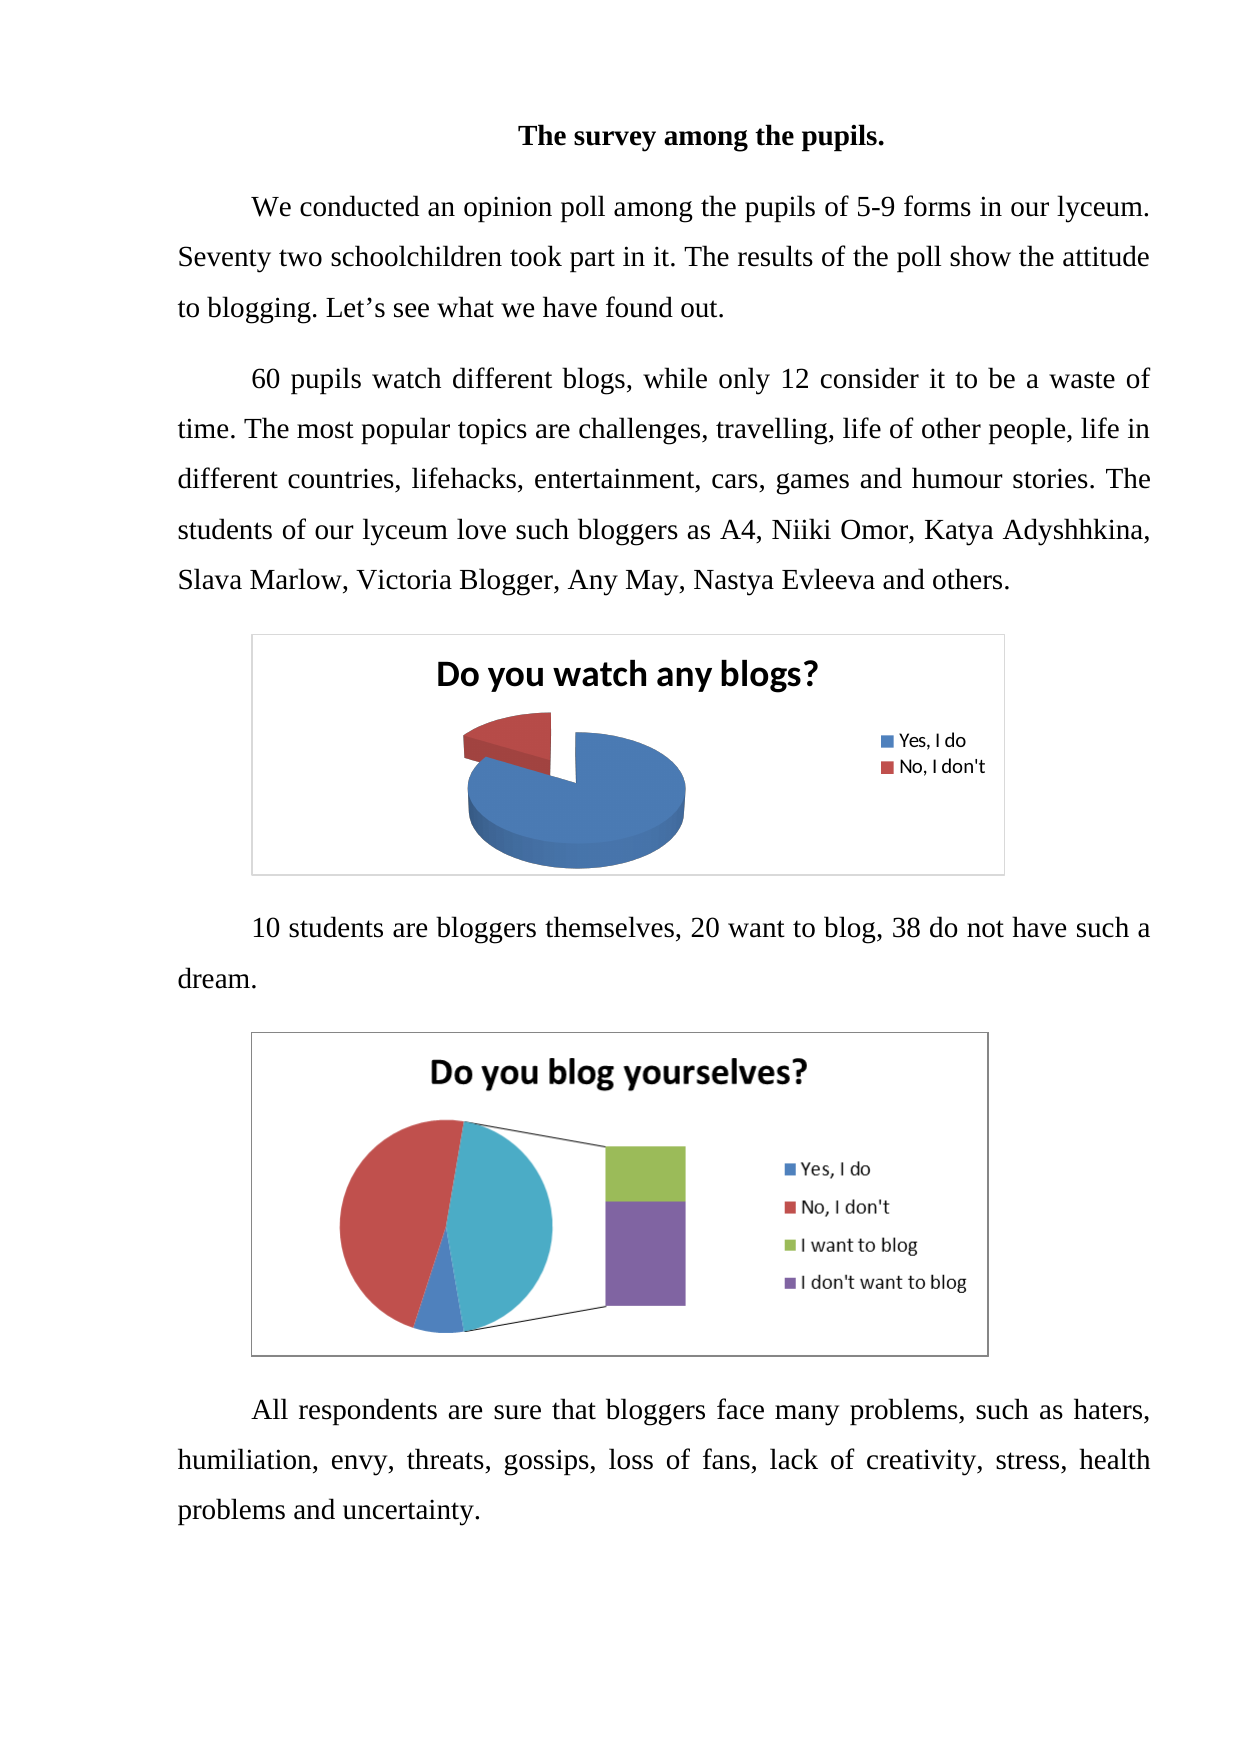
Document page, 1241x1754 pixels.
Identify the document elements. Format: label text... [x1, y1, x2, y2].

text We conducted an opinion poll among the pupils of 5-9 forms in our lyceum. Seventy two schoolchildren took part in it. The results of the poll show the attitude to blogging. Let’s see what we have found out. [177, 189, 1152, 323]
text All respondents are sure that bloggers face many problems, such as haters, humiliation, envy, threats, gossips, loss of fans, lack of creativity, stress, health problems and uncertainty. [177, 1392, 1152, 1526]
text The survey among the pupils. [177, 118, 1152, 152]
picture [251, 1032, 989, 1357]
text 10 students are bloggers themselves, 20 want to blog, 38 do not have such a dream. [177, 911, 1152, 994]
text 60 pupils watch different blogs, while only 12 consider it to be a waste of time. The most popular topics are challenges, travelling, life of other people, life in different countries, lifehacks, entertainment, cars, games and humour stories. The students of our lyceum love such bloggers as A4, Niiki Omor, Katya Adyshhkina, Slava Marlow, Victoria Blogger, Any May, Nastya Evleeva and others. [177, 361, 1152, 596]
